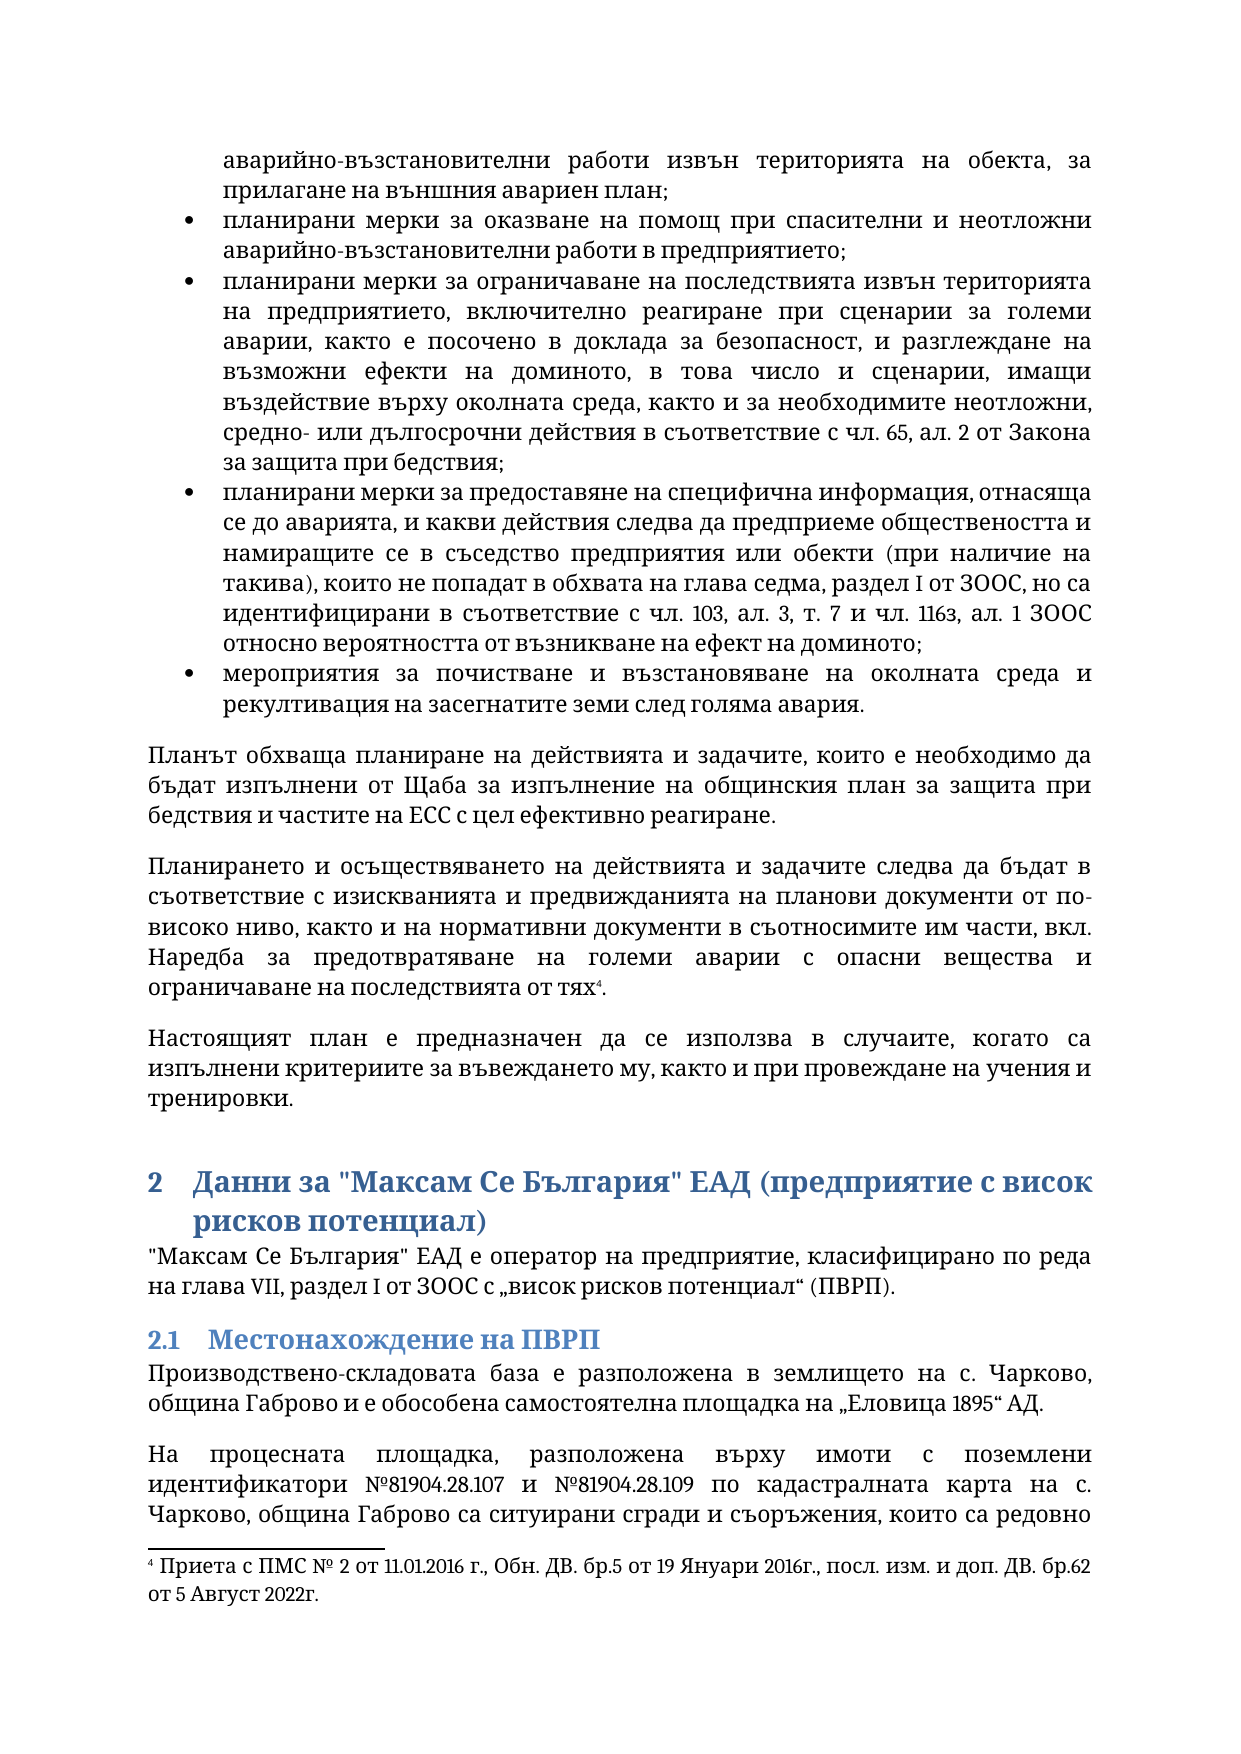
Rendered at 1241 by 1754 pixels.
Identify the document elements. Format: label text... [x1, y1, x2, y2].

text Планирането и осъществяването на действията и задачите следва да бъдат в съответствие с изискванията и предвижданията на планови документи от по-високо ниво, както и на нормативни документи в съотносимите им части, вкл. Наредба за предотвратяване на големи аварии с опасни вещества и ограничаване на последствията от тях. [148, 854, 1093, 1001]
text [148, 1442, 1093, 1528]
list мероприятия за почистване и възстановяване на околната среда и рекултивация на засегнатите земи след голяма авария. [185, 661, 1093, 718]
text Производствено-складовата база е разположена в землището на с. Чарково, община Габрово и е обособена самостоятелна площадка на „Еловица 1895“ АД. [148, 1360, 1093, 1417]
text "Максам Се България" ЕАД е оператор на предприятие, класифицирано по реда на глава VII, раздел I от ЗООС с „висок рисков потенциал“ (ПВРП). [148, 1243, 1093, 1300]
subtitle Данни за "Максам Се България" ЕАД (предприятие с висок рисков потенциал) [148, 1166, 1093, 1238]
text Планът обхваща планиране на действията и задачите, които е необходимо да бъдат изпълнени от Щаба за изпълнение на общинския план за защита при бедствия и частите на ЕСС с цел ефективно реагиране. [148, 742, 1093, 829]
list планирани мерки за предоставяне на специфична информация, отнасяща се до аварията, и какви действия следва да предприеме обществеността и намиращите се в съседство предприятия или обекти (при наличие на такива), които не попадат в обхвата на глава седма, раздел I от ЗООС, но са идентифицирани в съответствие с чл. 103, ал. 3, т. 7 и чл. 116з, ал. 1 ЗООС относно вероятността от възникване на ефект на доминото; [185, 480, 1093, 657]
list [185, 148, 1093, 204]
list планирани мерки за оказване на помощ при спасителни и неотложни аварийно-възстановителни работи в предприятието; [185, 208, 1093, 264]
list планирани мерки за ограничаване на последствията извън територията на предприятието, включително реагиране при сценарии за големи аварии, както е посочено в доклада за безопасност, и разглеждане на възможни ефекти на доминото, в това число и сценарии, имащи въздействие върху околната среда, както и за необходимите неотложни, средно- или дългосрочни действия в съответствие с чл. 65, ал. 2 от Закона за защита при бедствия; [185, 268, 1093, 476]
text Настоящият план е предназначен да се използва в случаите, когато са изпълнени критериите за въвеждането му, както и при провеждане на учения и тренировки. [148, 1026, 1093, 1112]
subtitle Местонахождение на ПВРП [148, 1325, 1093, 1356]
